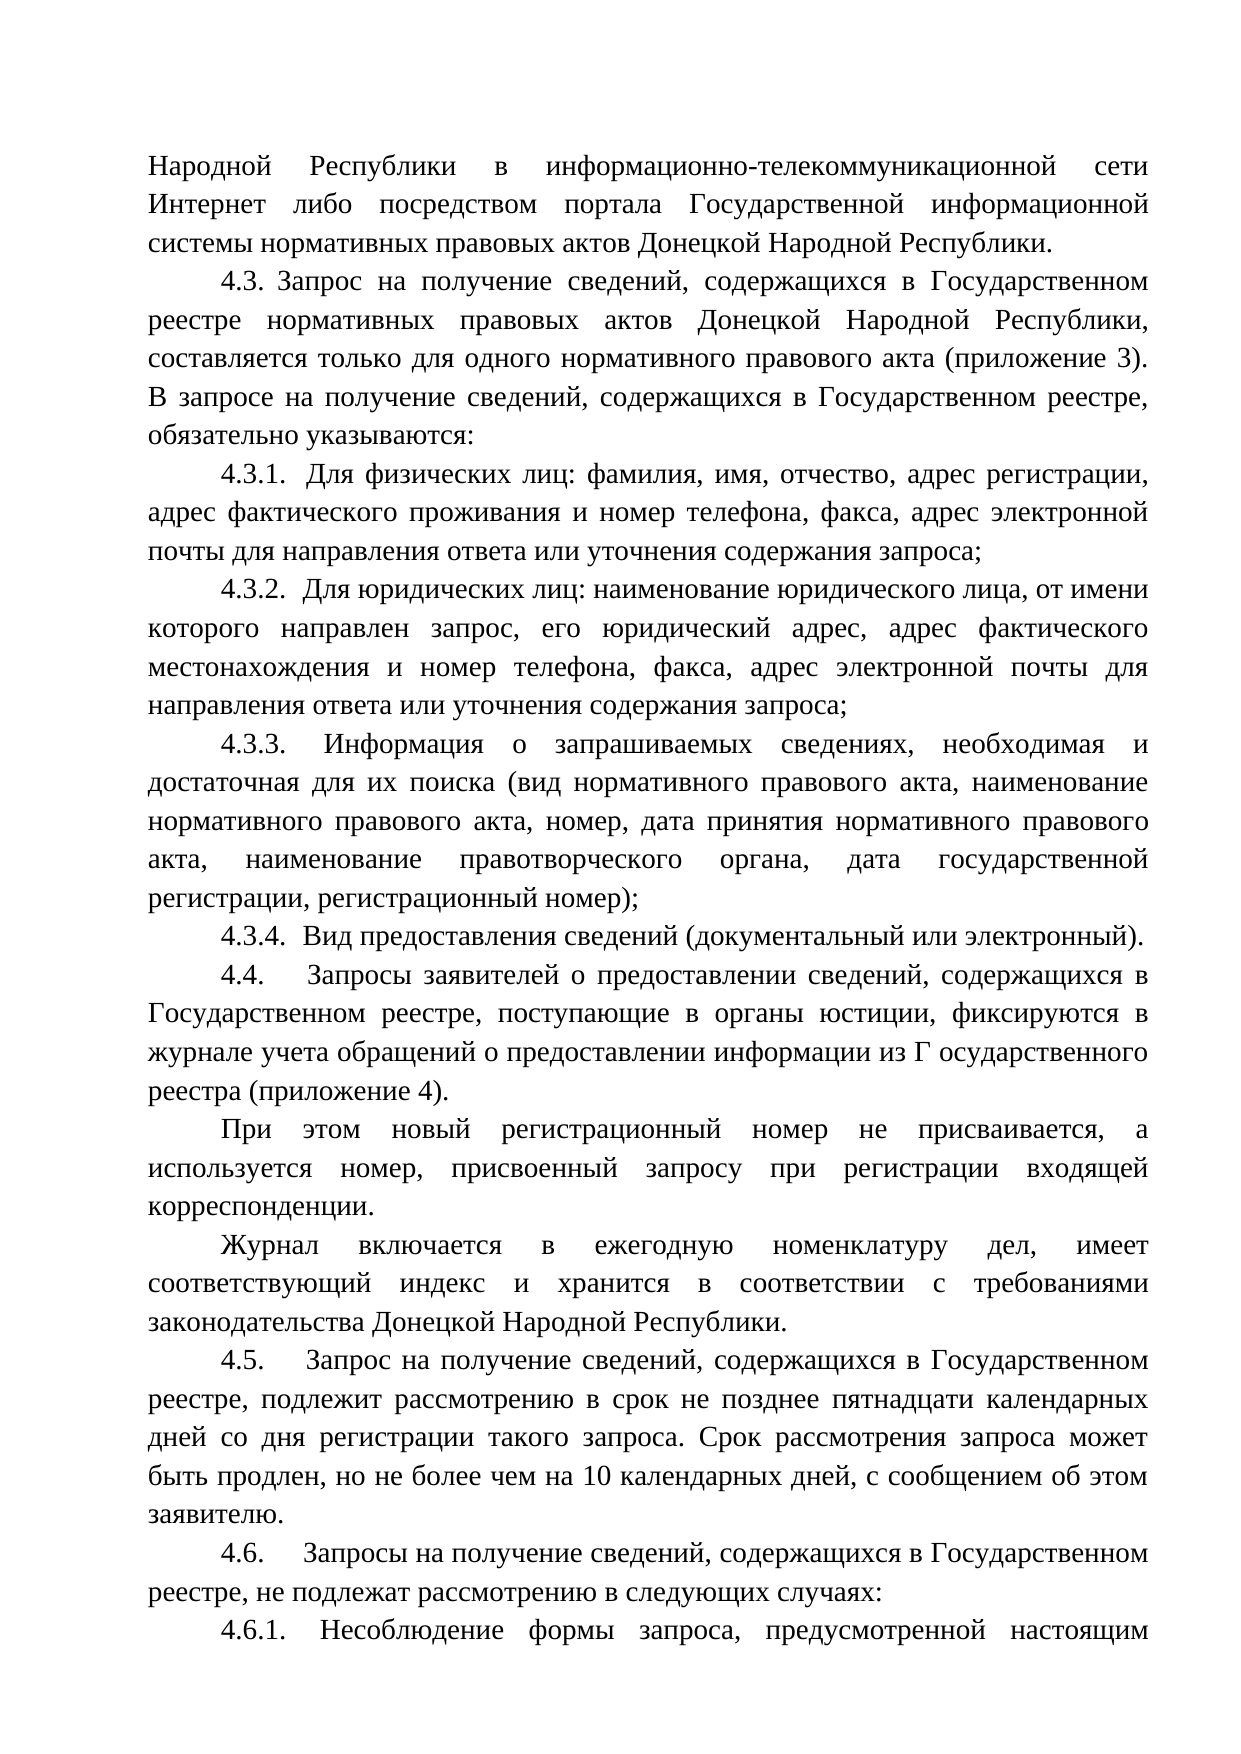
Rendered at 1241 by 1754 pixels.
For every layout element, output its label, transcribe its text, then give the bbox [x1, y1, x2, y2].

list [148, 148, 1149, 258]
list Запросы заявителей о предоставлении сведений, содержащихся в Государственном реестре, поступающие в органы юстиции, фиксируются в журнале учета обращений о предоставлении информации из Г осударственного реестра (приложение 4). [148, 957, 1149, 1106]
text Журнал включается в ежегодную номенклатуру дел, имеет соответствующий индекс и хранится в соответствии с требованиями законодательства Донецкой Народной Республики. [148, 1227, 1149, 1337]
list Для юридических лиц: наименование юридического лица, от имени которого направлен запрос, его юридический адрес, адрес фактического местонахождения и номер телефона, факса, адрес электронной почты для направления ответа или уточнения содержания запроса; [148, 572, 1149, 721]
list Запросы на получение сведений, содержащихся в Государственном реестре, не подлежат рассмотрению в следующих случаях: [148, 1535, 1149, 1607]
list Информация о запрашиваемых сведениях, необходимая и достаточная для их поиска (вид нормативного правового акта, наименование нормативного правового акта, номер, дата принятия нормативного правового акта, наименование правотворческого органа, дата государственной регистрации, регистрационный номер); [148, 726, 1149, 913]
list Запрос на получение сведений, содержащихся в Государственном реестре, подлежит рассмотрению в срок не позднее пятнадцати календарных дней со дня регистрации такого запроса. Срок рассмотрения запроса может быть продлен, но не более чем на 10 календарных дней, с сообщением об этом заявителю. [148, 1342, 1149, 1530]
list Для физических лиц: фамилия, имя, отчество, адрес регистрации, адрес фактического проживания и номер телефона, факса, адрес электронной почты для направления ответа или уточнения содержания запроса; [148, 456, 1149, 567]
list Запрос на получение сведений, содержащихся в Государственном реестре нормативных правовых актов Донецкой Народной Республики, составляется только для одного нормативного правового акта (приложение 3). В запросе на получение сведений, содержащихся в Государственном реестре, обязательно указываются: [148, 263, 1149, 451]
text При этом новый регистрационный номер не присваивается, а используется номер, присвоенный запросу при регистрации входящей корреспонденции. [148, 1111, 1149, 1222]
list Вид предоставления сведений (документальный или электронный). [148, 918, 1152, 952]
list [148, 1612, 1149, 1646]
